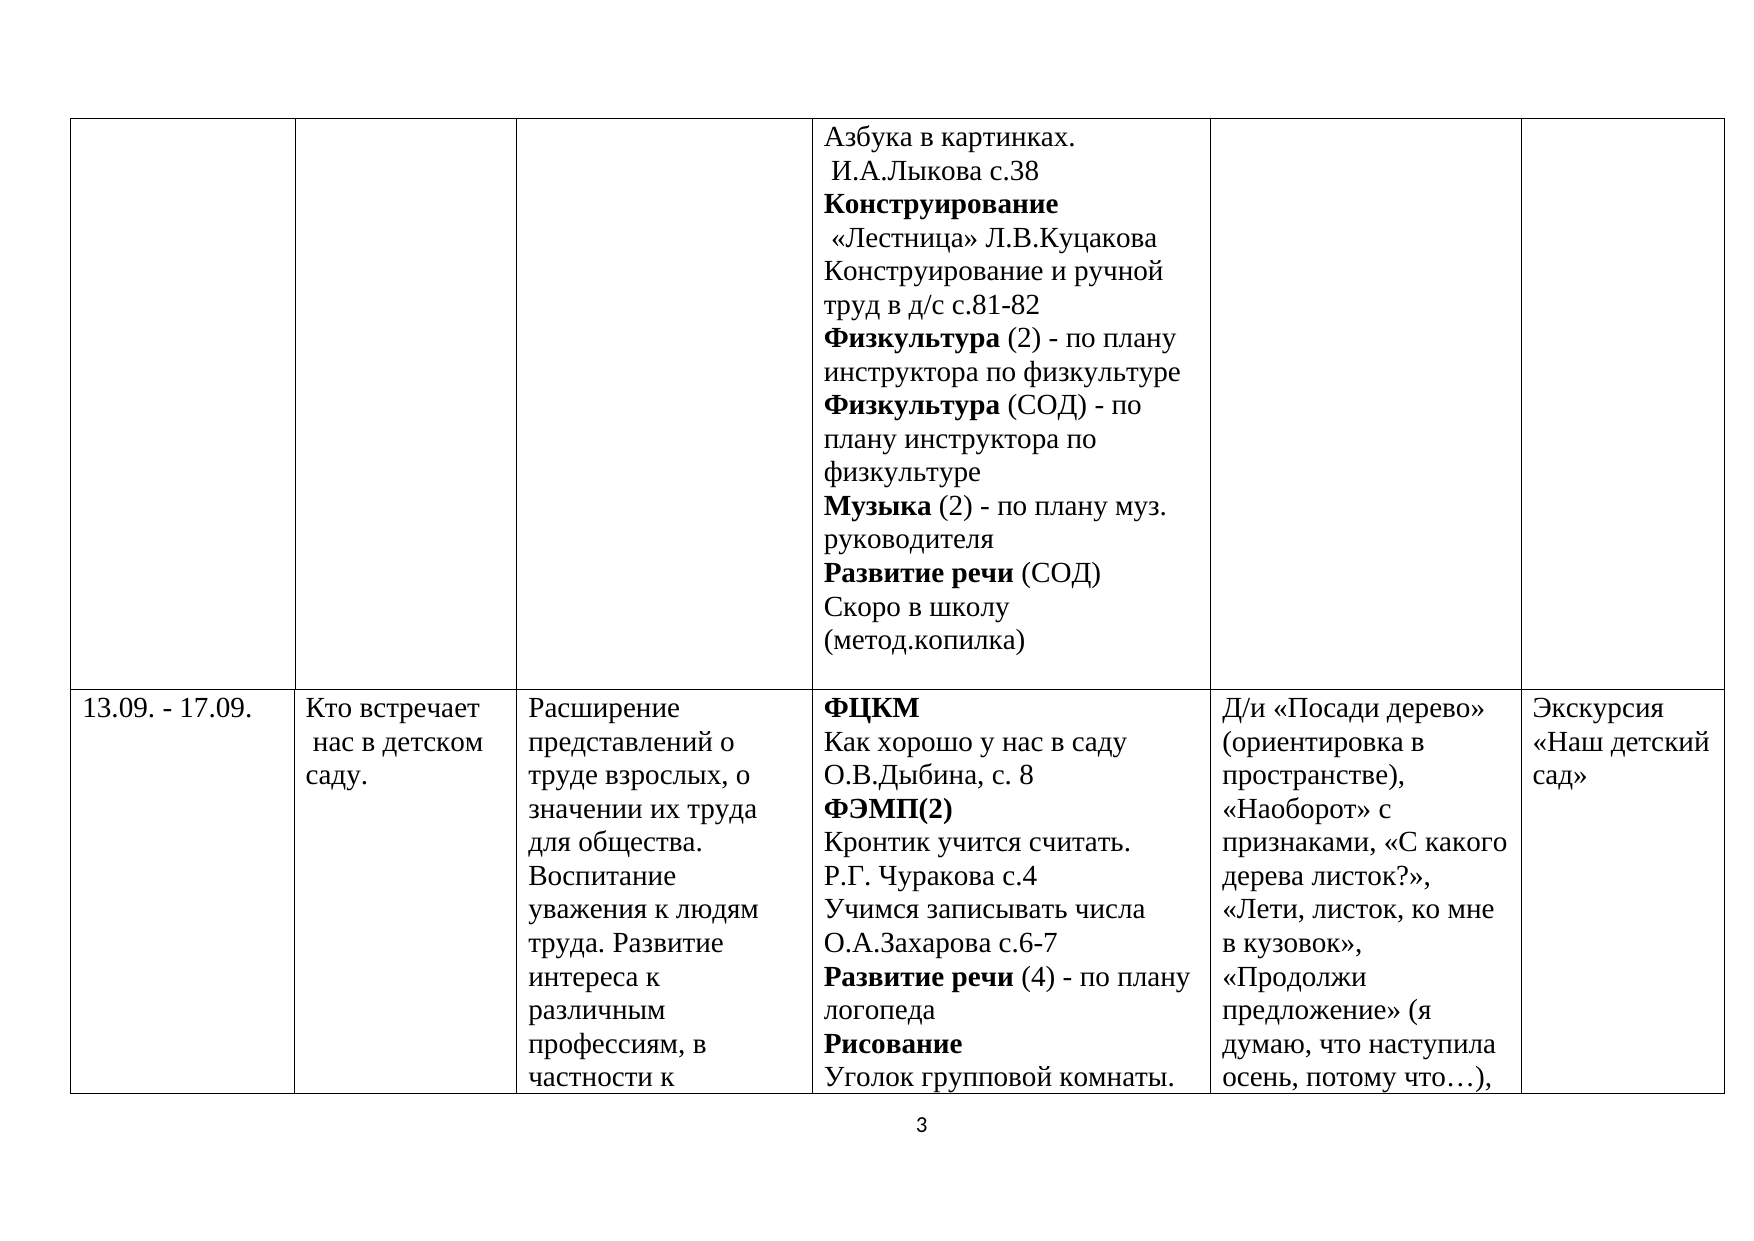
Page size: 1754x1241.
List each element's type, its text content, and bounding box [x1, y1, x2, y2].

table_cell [813, 690, 1210, 1093]
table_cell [71, 119, 295, 689]
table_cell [813, 119, 1210, 689]
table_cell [1211, 690, 1521, 1093]
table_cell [295, 690, 516, 1093]
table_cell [1522, 119, 1724, 689]
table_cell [1522, 690, 1724, 1093]
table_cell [296, 119, 516, 689]
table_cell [1211, 119, 1521, 689]
table_cell 13.09. - 17.09. [71, 690, 294, 1093]
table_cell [517, 119, 812, 689]
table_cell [517, 690, 812, 1093]
